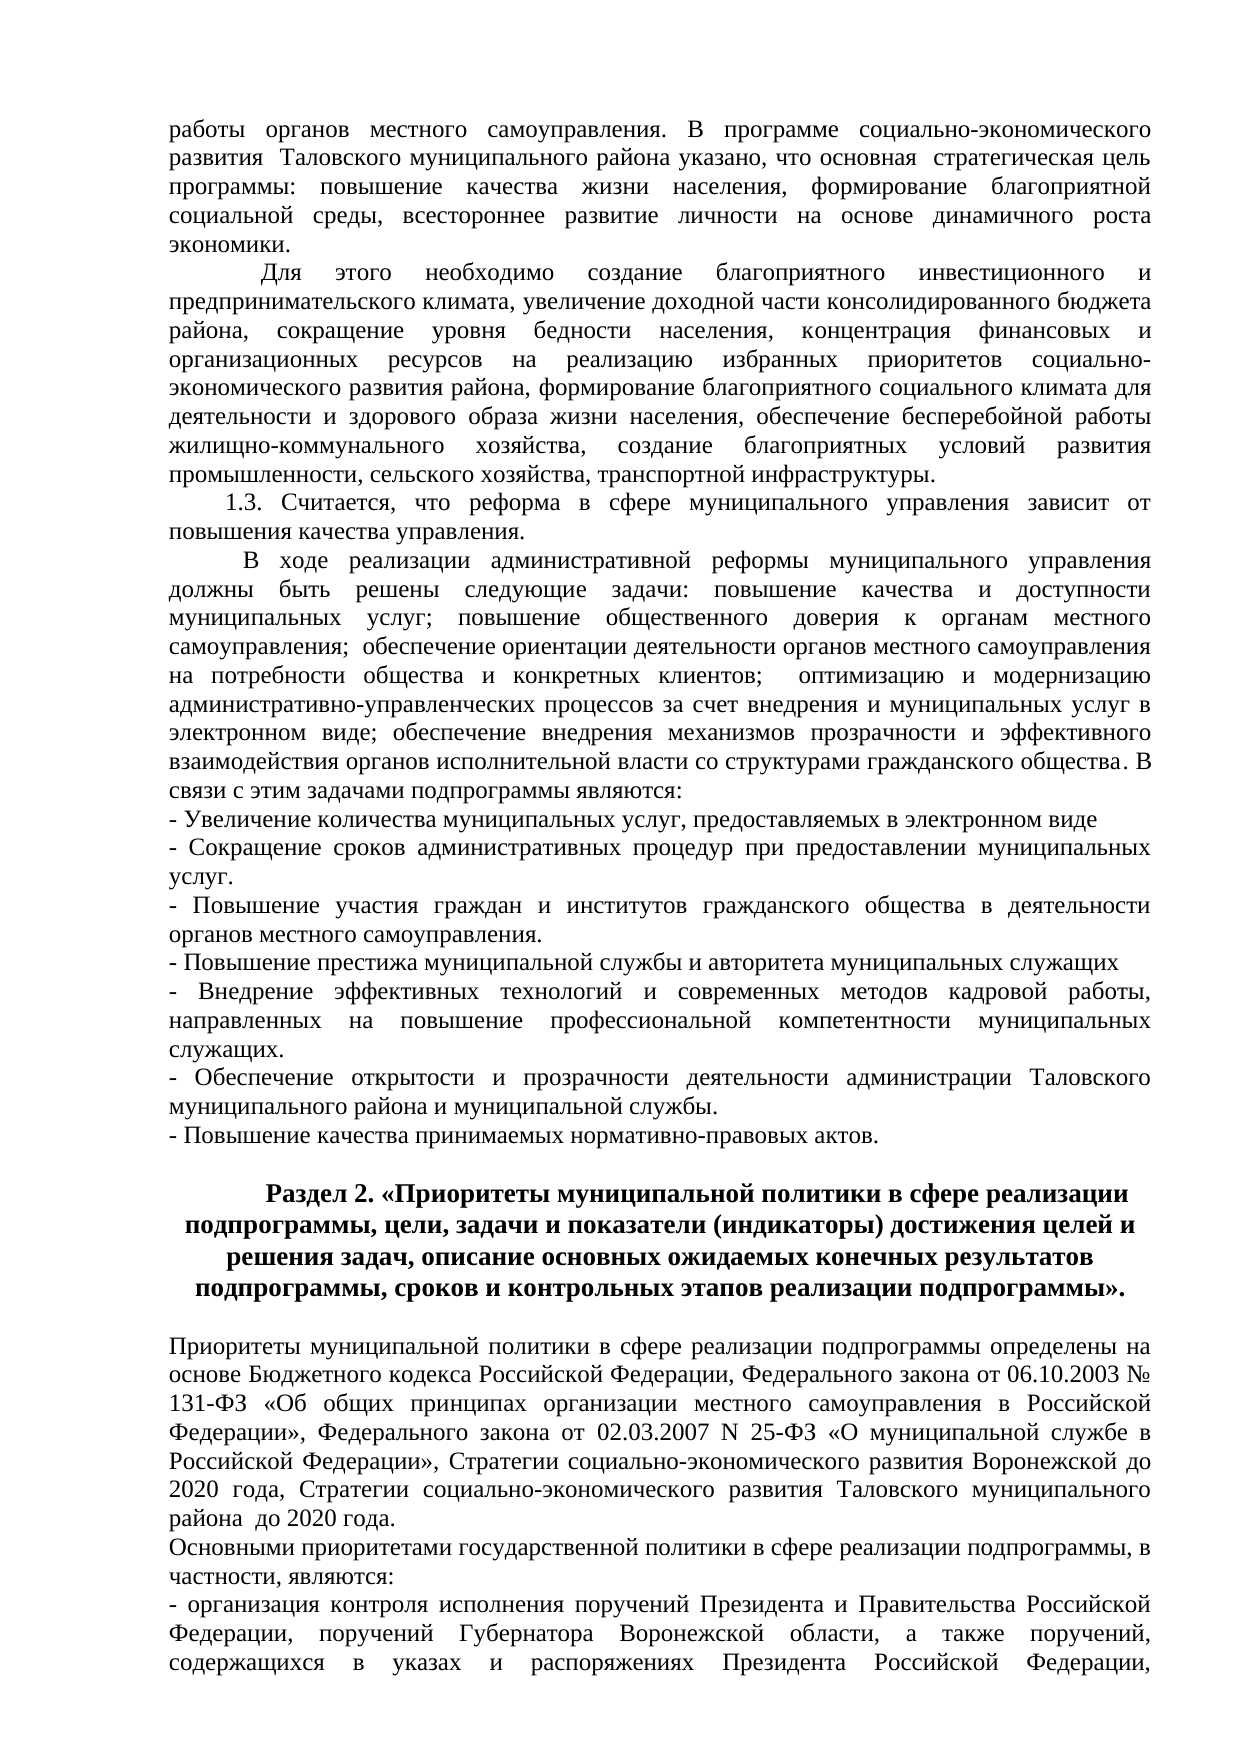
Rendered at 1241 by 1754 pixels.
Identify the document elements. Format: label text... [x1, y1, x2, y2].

text Приоритеты муниципальной политики в сфере реализации подпрограммы определены на основе Бюджетного кодекса Российской Федерации, Федерального закона от 06.10.2003 № 131-ФЗ «Об общих принципах организации местного самоуправления в Российской Федерации», Федерального закона от 02.03.2007 N 25-ФЗ «О муниципальной службе в Российской Федерации», Стратегии социально-экономического развития Воронежской до 2020 года, Стратегии социально-экономического развития Таловского муниципального района до 2020 года. [169, 1331, 1152, 1532]
text - Повышение престижа муниципальной службы и авторитета муниципальных служащих [169, 947, 1152, 976]
text - Повышение качества принимаемых нормативно-правовых актов. [169, 1120, 1152, 1149]
text - Сокращение сроков административных процедур при предоставлении муниципальных услуг. [169, 832, 1152, 890]
text - Повышение участия граждан и институтов гражданского общества в деятельности органов местного самоуправления. [169, 890, 1152, 947]
text - Увеличение количества муниципальных услуг, предоставляемых в электронном виде [169, 804, 1152, 832]
text Основными приоритетами государственной политики в сфере реализации подпрограммы, в частности, являются: [169, 1532, 1152, 1589]
text В ходе реализации административной реформы муниципального управления должны быть решены следующие задачи: повышение качества и доступности муниципальных услуг; повышение общественного доверия к органам местного самоуправления; обеспечение ориентации деятельности органов местного самоуправления на потребности общества и конкретных клиентов; оптимизацию и модернизацию административно-управленческих процессов за счет внедрения и муниципальных услуг в электронном виде; обеспечение внедрения механизмов прозрачности и эффективного взаимодействия органов исполнительной власти со структурами гражданского общества. В связи с этим задачами подпрограммы являются: [169, 545, 1152, 804]
text Для этого необходимо создание благоприятного инвестиционного и предпринимательского климата, увеличение доходной части консолидированного бюджета района, сокращение уровня бедности населения, концентрация финансовых и организационных ресурсов на реализацию избранных приоритетов социально-экономического развития района, формирование благоприятного социального климата для деятельности и здорового образа жизни населения, обеспечение бесперебойной работы жилищно-коммунального хозяйства, создание благоприятных условий развития промышленности, сельского хозяйства, транспортной инфраструктуры. [169, 257, 1152, 487]
text 1.3. Считается, что реформа в сфере муниципального управления зависит от повышения качества управления. [169, 487, 1152, 545]
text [169, 1589, 1152, 1676]
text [169, 114, 1152, 257]
text - Внедрение эффективных технологий и современных методов кадровой работы, направленных на повышение профессиональной компетентности муниципальных служащих. [169, 976, 1152, 1062]
text - Обеспечение открытости и прозрачности деятельности администрации Таловского муниципального района и муниципальной службы. [169, 1062, 1152, 1120]
text Раздел 2. «Приоритеты муниципальной политики в сфере реализации подпрограммы, цели, задачи и показатели (индикаторы) достижения целей и решения задач, описание основных ожидаемых конечных результатов подпрограммы, сроков и контрольных этапов реализации подпрограммы». [169, 1177, 1152, 1302]
